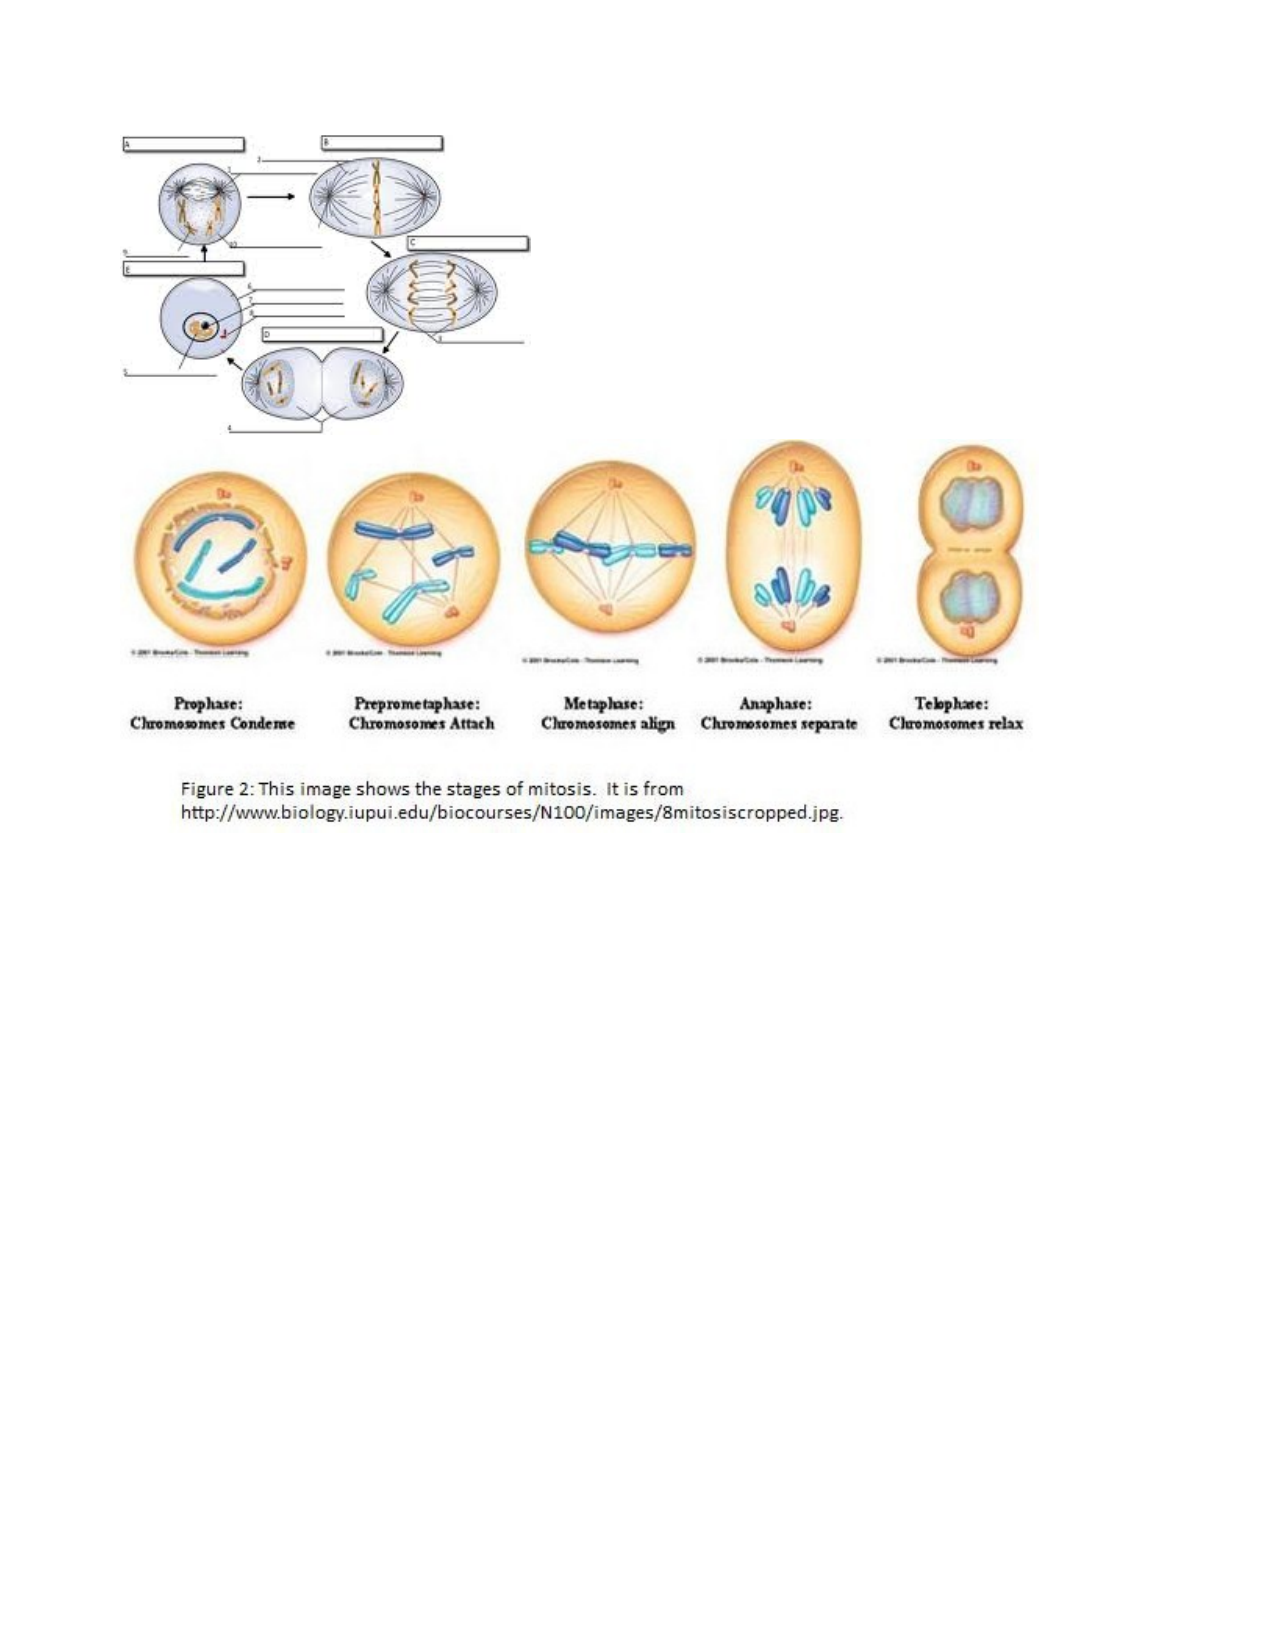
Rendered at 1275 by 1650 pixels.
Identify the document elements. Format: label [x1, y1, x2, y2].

picture [120, 439, 1039, 833]
picture [120, 135, 531, 435]
